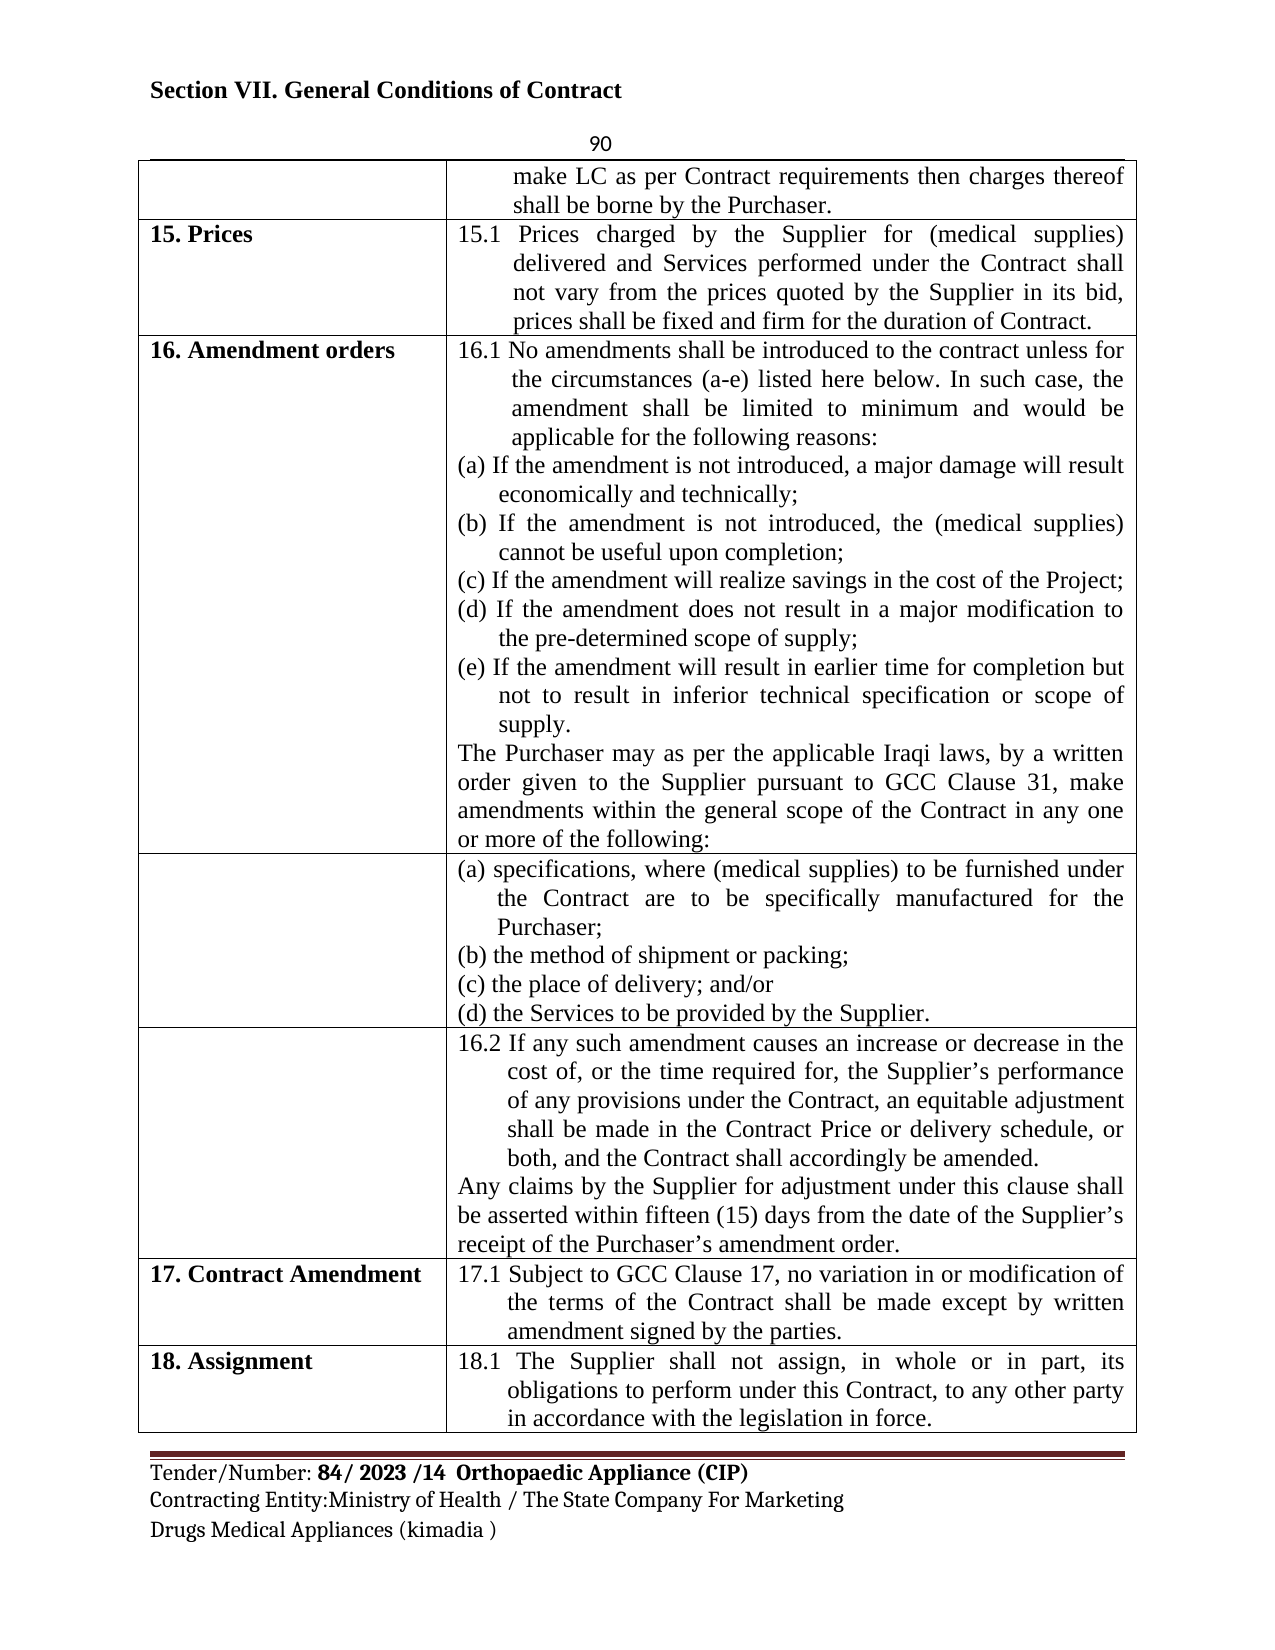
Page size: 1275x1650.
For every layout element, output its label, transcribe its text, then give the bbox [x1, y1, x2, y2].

table_cell [139, 1028, 446, 1258]
table_cell 16.1 No amendments shall be introduced to the contract unless for the circumstances (a-e) listed here below. In such case, the amendment shall be limited to minimum and would be applicable for the following reasons: (a) If the amendment is not introduced, a major damage will result economically and technically; (b) If the amendment is not introduced, the (medical supplies) cannot be useful upon completion; (c) If the amendment will realize savings in the cost of the Project; (d) If the amendment does not result in a major modification to the pre-determined scope of supply; (e) If the amendment will result in earlier time for completion but not to result in inferior technical specification or scope of supply. The Purchaser may as per the applicable Iraqi laws, by a written order given to the Supplier pursuant to GCC Clause 31, make amendments within the general scope of the Contract in any one or more of the following: [447, 336, 1136, 853]
table_cell 16. Amendment orders [139, 336, 446, 853]
table_cell 18.1 The Supplier shall not assign, in whole or in part, its obligations to perform under this Contract, to any other party in accordance with the legislation in force. [447, 1346, 1136, 1432]
table_cell 15. Prices [139, 220, 446, 334]
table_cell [447, 161, 1136, 218]
table_cell 17. Contract Amendment [139, 1259, 446, 1345]
table_cell 15.1 Prices charged by the Supplier for (medical supplies) delivered and Services performed under the Contract shall not vary from the prices quoted by the Supplier in its bid, prices shall be fixed and firm for the duration of Contract. [447, 220, 1136, 334]
table_cell 17.1 Subject to GCC Clause 17, no variation in or modification of the terms of the Contract shall be made except by written amendment signed by the parties. [447, 1259, 1136, 1345]
table_cell 16.2 If any such amendment causes an increase or decrease in the cost of, or the time required for, the Supplier’s performance of any provisions under the Contract, an equitable adjustment shall be made in the Contract Price or delivery schedule, or both, and the Contract shall accordingly be amended. Any claims by the Supplier for adjustment under this clause shall be asserted within fifteen (15) days from the date of the Supplier’s receipt of the Purchaser’s amendment order. [447, 1028, 1136, 1258]
table_cell 18. Assignment [139, 1346, 446, 1432]
table_cell [139, 161, 446, 218]
table_cell (a) specifications, where (medical supplies) to be furnished under the Contract are to be specifically manufactured for the Purchaser; (b) the method of shipment or packing; (c) the place of delivery; and/or (d) the Services to be provided by the Supplier. [447, 854, 1136, 1027]
table_cell [139, 854, 446, 1027]
